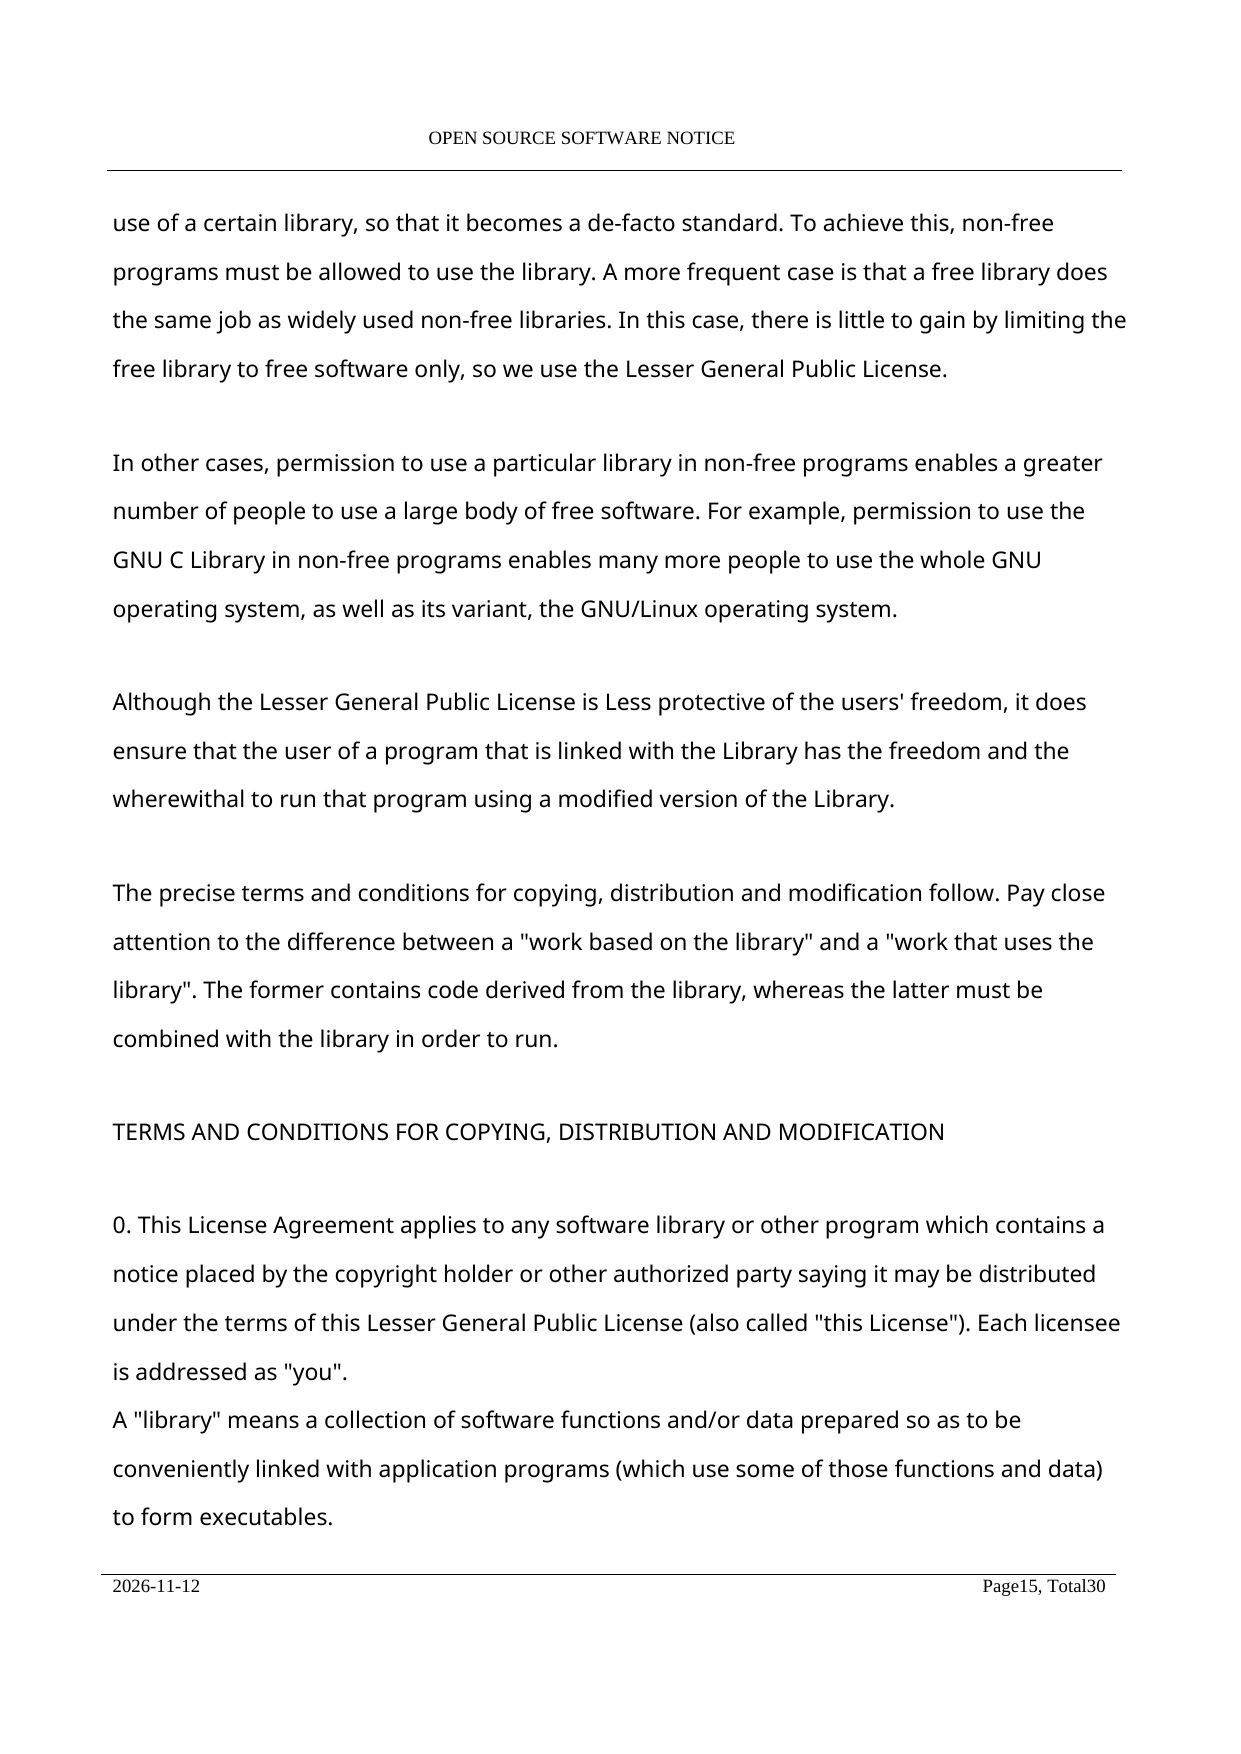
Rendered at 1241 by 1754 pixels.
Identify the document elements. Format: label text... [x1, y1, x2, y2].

text In other cases, permission to use a particular library in non-free programs enables a greater number of people to use a large body of free software. For example, permission to use the GNU C Library in non-free programs enables many more people to use the whole GNU operating system, as well as its variant, the GNU/Linux operating system. [112, 446, 1128, 624]
text 0. This License Agreement applies to any software library or other program which contains a notice placed by the copyright holder or other authorized party saying it may be distributed under the terms of this Lesser General Public License (also called "this License"). Each licensee is addressed as "you". [112, 1209, 1128, 1387]
text The precise terms and conditions for copying, distribution and modification follow. Pay close attention to the difference between a "work based on the library" and a "work that uses the library". The former contains code derived from the library, whereas the latter must be combined with the library in order to run. [112, 876, 1128, 1055]
text TERMS AND CONDITIONS FOR COPYING, DISTRIBUTION AND MODIFICATION [112, 1116, 1128, 1148]
text A "library" means a collection of software functions and/or data prepared so as to be conveniently linked with application programs (which use some of those functions and data) to form executables. [112, 1403, 1128, 1533]
text Although the Lesser General Public License is Less protective of the users' freedom, it does ensure that the user of a program that is linked with the Library has the freedom and the wherewithal to run that program using a modified version of the Library. [112, 685, 1128, 815]
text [112, 206, 1128, 385]
